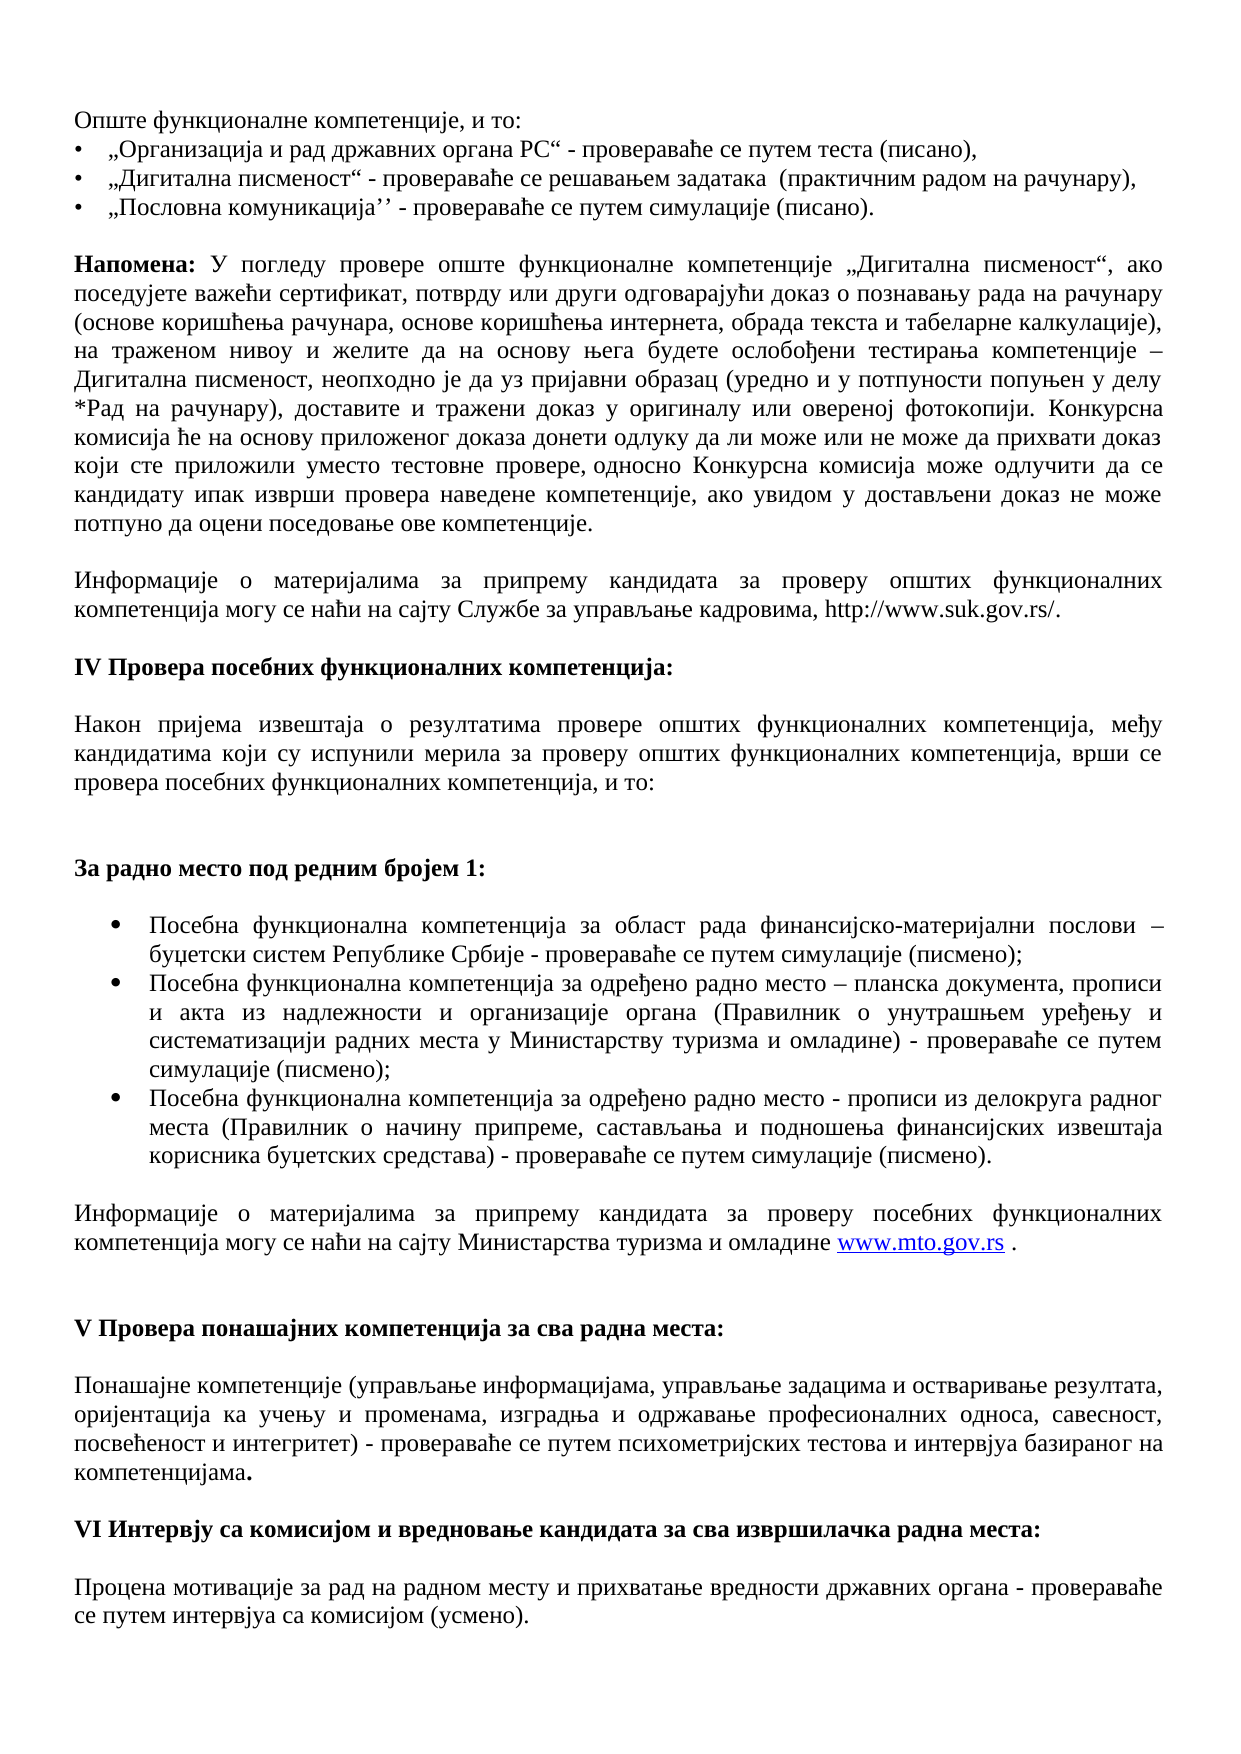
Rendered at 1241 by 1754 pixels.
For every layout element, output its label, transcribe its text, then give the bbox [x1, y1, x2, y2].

list Посебна функционална компетенција за одређено радно место – планска документа, прописи и акта из надлежности и организације органа (Правилник о унутрашњем уређењу и систематизацији радних места у Министарству туризма и омладине) - провераваће се путем симулације (писмено); [111, 968, 1163, 1083]
text Напомена: У погледу провере опште функционалне компетенције „Дигитална писменост“, ако поседујете важећи сертификат, потврду или други одговарајући доказ о познавању рада на рачунару (основе коришћења рачунара, основе коришћења интернета, обрада текста и табеларне калкулације), на траженом нивоу и желите да на основу њега будете ослобођени тестирања компетенције – Дигитална писменост, неопходно је да уз пријавни образац (уредно и у потпуности попуњен у делу *Рад на рачунару), доставите и тражени доказ у оригиналу или овереној фотокопији. Конкурсна комисија ће на основу приложеног доказа донети одлуку да ли може или не може да прихвати доказ који сте приложили уместо тестовне провере, односно Конкурсна комисија може одлучити да се кандидату ипак изврши провера наведене компетенције, ако увидом у достављени доказ не може потпуно да оцени поседовање ове компетенције. [74, 249, 1163, 537]
text IV Провера посебних функционалних компетенција: [74, 652, 1163, 681]
text • „Пословна комуникацијa’’ - провераваће се путем симулације (писано). [74, 192, 1163, 221]
text Процена мотивације за рад на радном месту и прихватање вредности државних органа - провераваће се путем интервјуа са комисијом (усмено). [74, 1572, 1163, 1629]
text V Провера понашајних компетенција за сва радна места: [74, 1313, 1163, 1342]
text VI Интервју са комисијом и вредновање кандидата за сва извршилачка радна места: [74, 1514, 1163, 1543]
text Информације о материјалима за припрему кандидата за проверу посебних функционалних компетенција могу се наћи на сајту Министарства туризма и омладине www.mto.gov.rs . [74, 1198, 1163, 1256]
text Опште функционалне компетенције, и то: [74, 106, 1163, 134]
text За раднo местo под редним бројем 1: [74, 853, 1163, 882]
text Информације o материјалимa за припрему кандидата за проверу општих функционалних компетенција могу се наћи на сајту Службе за управљање кадровима, http://www.suk.gov.rs/. [74, 566, 1163, 623]
text • „Организација и рад државних органа РС“ - провераваће се путем теста (писано), [74, 134, 1163, 163]
list Посебна функционална компетенција за одређено радно место - прописи из делокруга радног места (Правилник о начину припреме, састављања и подношења финансијских извештаја корисника буџетских средстава) - провераваће се путем симулације (писмено). [111, 1083, 1163, 1169]
list Посебна функционална компетенција за област рада финансијско-материјални послови – буџетски систем Републике Србије - провераваће се путем симулације (писмено); [111, 911, 1163, 968]
text Понашајне компетенције (управљање информацијама, управљање задацима и остваривање резултата, оријентација ка учењу и променама, изградња и одржавање професионалних односа, савесност, посвећеност и интегритет) - провераваће се путем психометријских тестова и интервјуа базираног на компетенцијама. [74, 1371, 1163, 1486]
text Након пријема извештаја о резултатима провере општих функционалних компетенција, међу кандидатима који су испунили мерила за проверу општих функционалних компетенција, врши се провера посебних функционалних компетенција, и то: [74, 709, 1163, 796]
text • „Дигитална писменост“ - провераваће се решавањем задатака (практичним радом на рачунару), [74, 163, 1163, 192]
